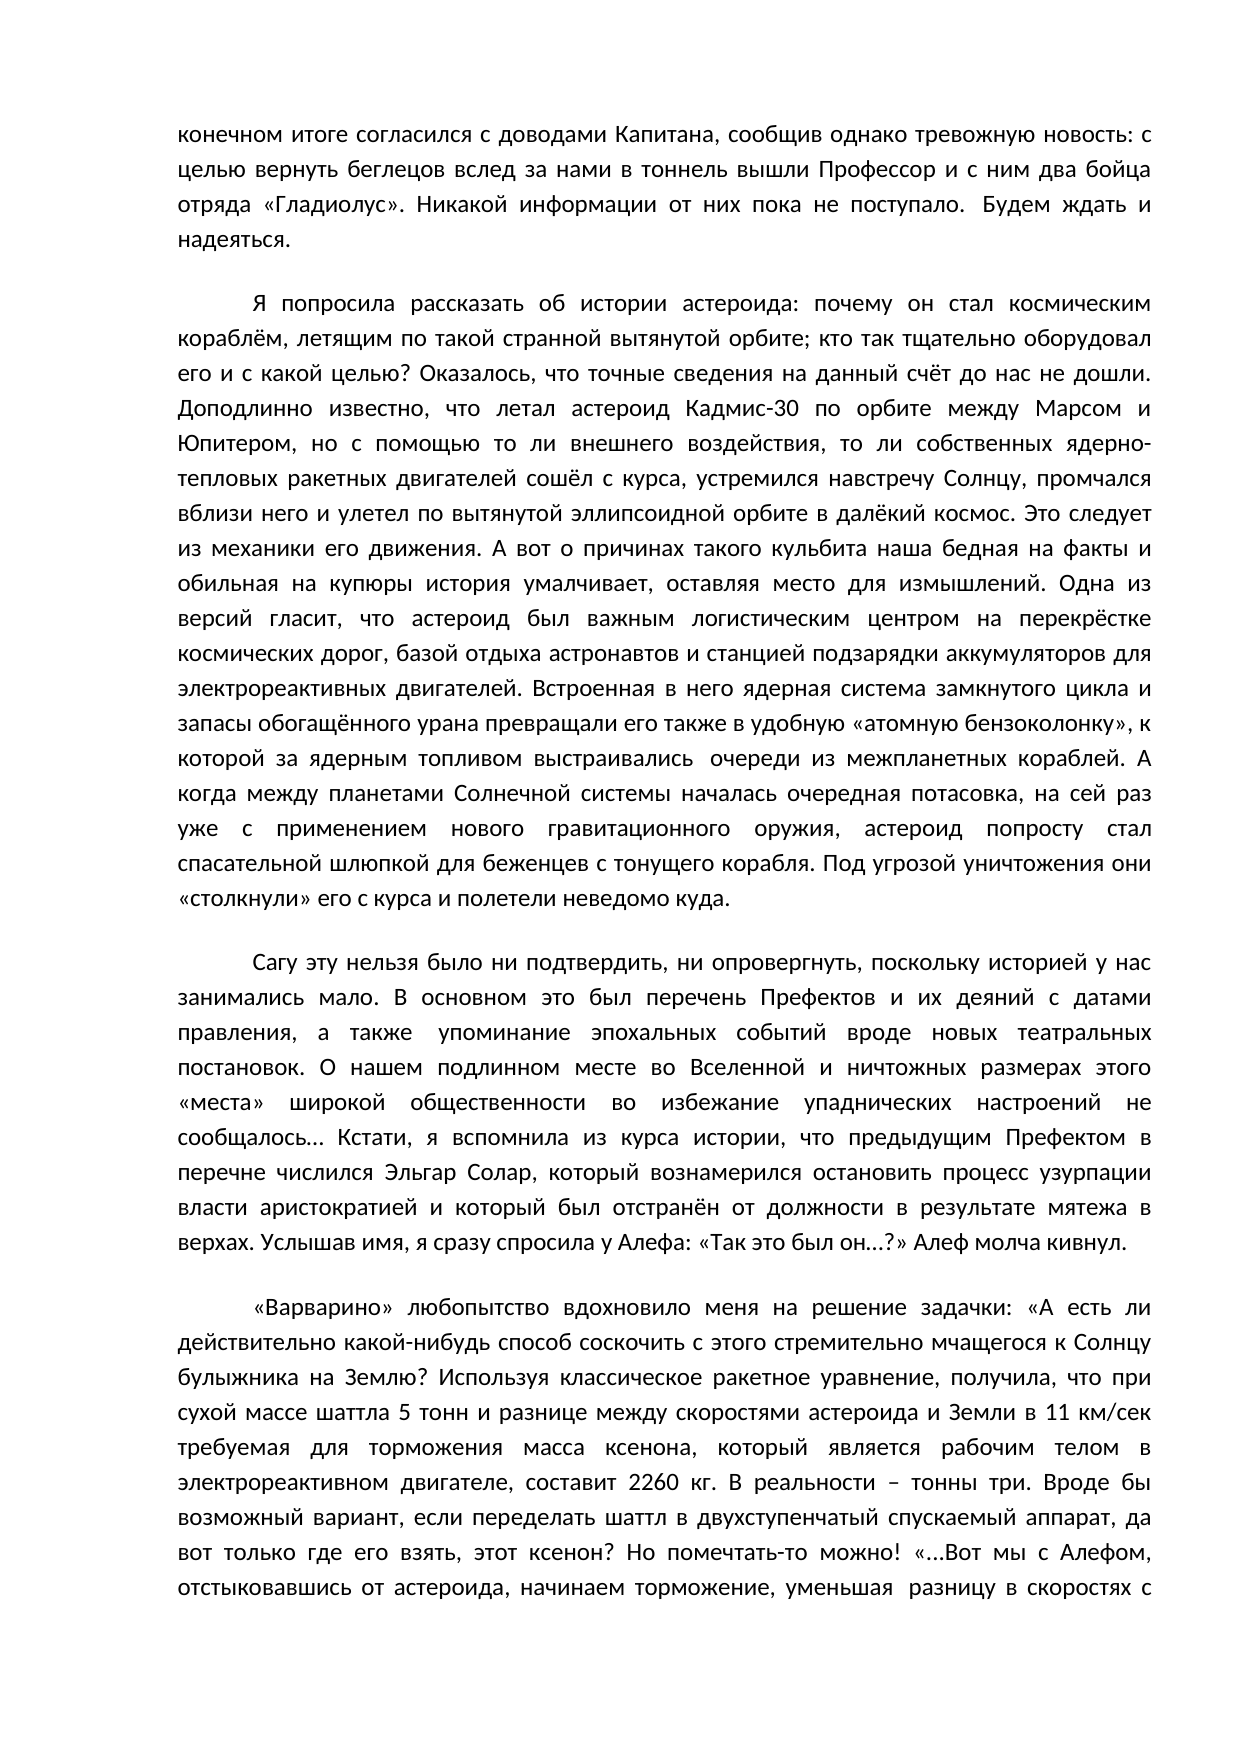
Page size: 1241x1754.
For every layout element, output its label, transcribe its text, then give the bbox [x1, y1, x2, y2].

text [177, 118, 1152, 254]
text Я попросила рассказать об истории астероида: почему он стал космическим кораблём, летящим по такой странной вытянутой орбите; кто так тщательно оборудовал его и с какой целью? Оказалось, что точные сведения на данный счёт до нас не дошли. Доподлинно известно, что летал астероид Кадмис-30 по орбите между Марсом и Юпитером, но с помощью то ли внешнего воздействия, то ли собственных ядерно-тепловых ракетных двигателей сошёл с курса, устремился навстречу Солнцу, промчался вблизи него и улетел по вытянутой эллипсоидной орбите в далёкий космос. Это следует из механики его движения. А вот о причинах такого кульбита наша бедная на факты и обильная на купюры история умалчивает, оставляя место для измышлений. Одна из версий гласит, что астероид был важным логистическим центром на перекрёстке космических дорог, базой отдыха астронавтов и станцией подзарядки аккумуляторов для электрореактивных двигателей. Встроенная в него ядерная система замкнутого цикла и запасы обогащённого урана превращали его также в удобную «атомную бензоколонку», к которой за ядерным топливом выстраивались очереди из межпланетных кораблей. А когда между планетами Солнечной системы началась очередная потасовка, на сей раз уже с применением нового гравитационного оружия, астероид попросту стал спасательной шлюпкой для беженцев с тонущего корабля. Под угрозой уничтожения они «столкнули» его с курса и полетели неведомо куда. [177, 287, 1152, 913]
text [177, 1291, 1152, 1601]
text Сагу эту нельзя было ни подтвердить, ни опровергнуть, поскольку историей у нас занимались мало. В основном это был перечень Префектов и их деяний с датами правления, а также упоминание эпохальных событий вроде новых театральных постановок. О нашем подлинном месте во Вселенной и ничтожных размерах этого «места» широкой общественности во избежание упаднических настроений не сообщалось… Кстати, я вспомнила из курса истории, что предыдущим Префектом в перечне числился Эльгар Солар, который вознамерился остановить процесс узурпации власти аристократией и который был отстранён от должности в результате мятежа в верхах. Услышав имя, я сразу спросила у Алефа: «Так это был он…?» Алеф молча кивнул. [177, 946, 1152, 1257]
